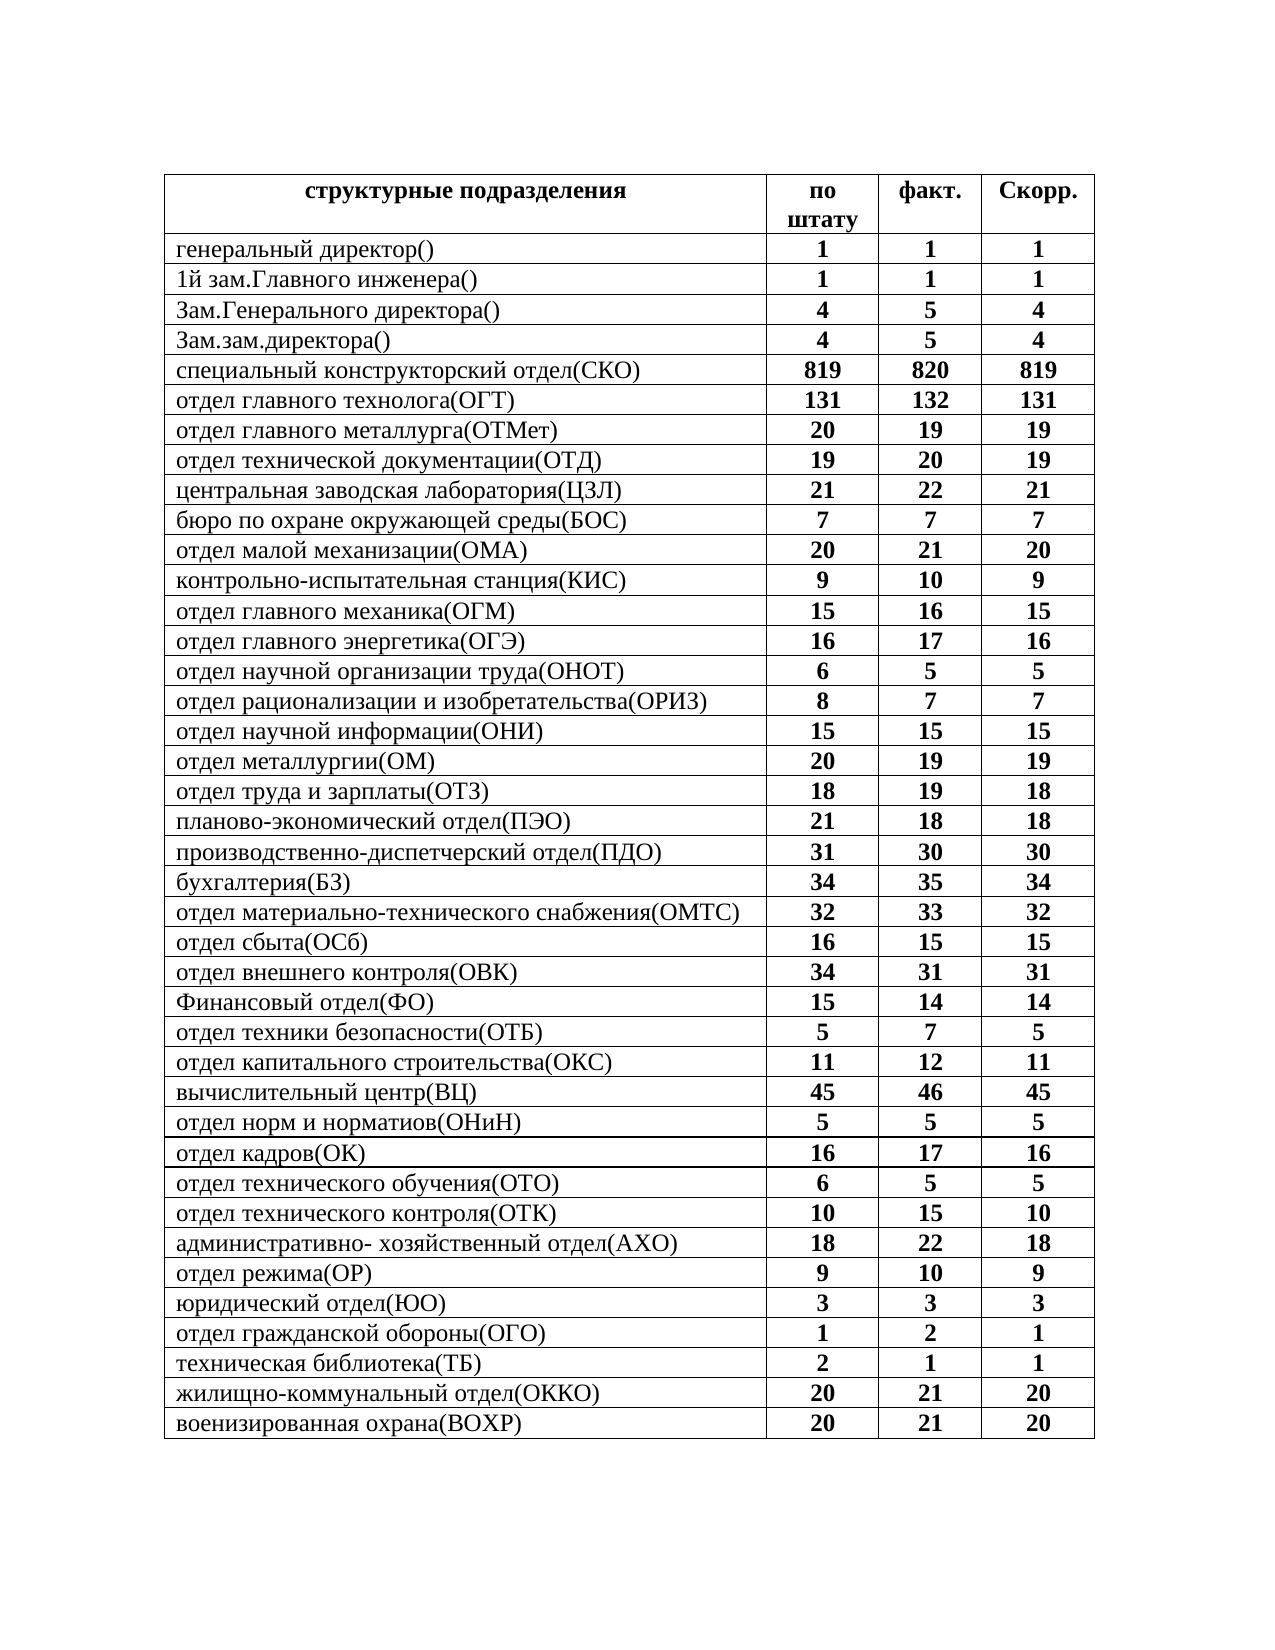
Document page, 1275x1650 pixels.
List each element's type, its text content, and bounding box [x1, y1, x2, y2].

table_cell Зам.зам.директора() [165, 325, 766, 354]
table_cell 35 [879, 866, 981, 896]
table_cell 131 [767, 385, 878, 414]
table_cell 15 [879, 927, 981, 956]
table_cell 20 [767, 415, 878, 444]
table_cell 31 [879, 957, 981, 986]
table_cell 4 [767, 325, 878, 354]
table_cell 19 [982, 746, 1094, 775]
table_cell 18 [767, 1228, 878, 1257]
table_cell 132 [879, 385, 981, 414]
table_cell 15 [767, 987, 878, 1016]
table_cell 1 [982, 1348, 1094, 1377]
table_cell отдел главного технолога(ОГТ) [165, 385, 766, 414]
table_cell 20 [982, 1378, 1094, 1407]
table_header Скорр. [982, 175, 1094, 233]
table_cell центральная заводская лаборатория(ЦЗЛ) [165, 475, 766, 504]
table_cell 33 [879, 897, 981, 926]
table_cell 2 [767, 1348, 878, 1377]
table_cell 9 [982, 1258, 1094, 1287]
table_cell отдел рационализации и изобретательства(ОРИЗ) [165, 686, 766, 715]
table_cell 21 [767, 475, 878, 504]
table_cell жилищно-коммунальный отдел(ОККО) [165, 1378, 766, 1407]
table_cell 16 [767, 927, 878, 956]
table_cell 31 [767, 836, 878, 865]
table_cell 16 [982, 1138, 1094, 1166]
table_cell 5 [879, 1107, 981, 1136]
table_header по штату [767, 175, 878, 233]
table_cell 820 [879, 355, 981, 384]
table_cell отдел главного металлурга(ОТМет) [165, 415, 766, 444]
table_cell 9 [767, 1258, 878, 1287]
table_cell отдел сбыта(ОСб) [165, 927, 766, 956]
table_cell 5 [982, 1107, 1094, 1136]
table_cell 15 [982, 596, 1094, 624]
table_header структурные подразделения [165, 175, 766, 233]
table_cell 5 [879, 295, 981, 323]
table_cell 14 [879, 987, 981, 1016]
table_cell административно- хозяйственный отдел(АХО) [165, 1228, 766, 1257]
table_cell 15 [982, 927, 1094, 956]
table_cell 4 [982, 295, 1094, 323]
table_cell 17 [879, 1138, 981, 1166]
table_cell планово-экономический отдел(ПЭО) [165, 806, 766, 835]
table_cell отдел внешнего контроля(ОВК) [165, 957, 766, 986]
table_cell 5 [767, 1017, 878, 1046]
table_cell 20 [879, 445, 981, 474]
table_cell отдел научной информации(ОНИ) [165, 716, 766, 745]
table_cell производственно-диспетчерский отдел(ПДО) [165, 836, 766, 865]
table_cell 11 [767, 1047, 878, 1076]
table_cell 20 [982, 1408, 1094, 1437]
table_cell 19 [879, 776, 981, 805]
table_cell 32 [767, 897, 878, 926]
table_cell 30 [879, 836, 981, 865]
table_cell Зам.Генерального директора() [165, 295, 766, 323]
table_cell 20 [767, 1378, 878, 1407]
table_cell отдел научной организации труда(ОНОТ) [165, 656, 766, 685]
table_cell отдел кадров(ОК) [165, 1138, 766, 1166]
table_cell отдел капитального строительства(ОКС) [165, 1047, 766, 1076]
table_cell 3 [982, 1288, 1094, 1317]
table_cell генеральный директор() [165, 234, 766, 263]
table_cell 6 [767, 1168, 878, 1197]
table_cell 16 [879, 596, 981, 624]
table_cell 15 [767, 716, 878, 745]
table_cell 10 [879, 1258, 981, 1287]
table_cell отдел режима(ОР) [165, 1258, 766, 1287]
table_cell 20 [767, 1408, 878, 1437]
table_cell 8 [767, 686, 878, 715]
table_cell отдел главного механика(ОГМ) [165, 596, 766, 624]
table_cell вычислительный центр(ВЦ) [165, 1077, 766, 1106]
table_cell 1 [982, 1318, 1094, 1347]
table_cell 819 [982, 355, 1094, 384]
table_cell 1й зам.Главного инженера() [165, 264, 766, 293]
table_cell отдел материально-технического снабжения(ОМТС) [165, 897, 766, 926]
table_cell отдел норм и норматиов(ОНиН) [165, 1107, 766, 1136]
table_cell 32 [982, 897, 1094, 926]
table_cell 19 [982, 445, 1094, 474]
table_cell 16 [767, 626, 878, 655]
table_cell 19 [767, 445, 878, 474]
table_cell 7 [879, 1017, 981, 1046]
table_cell 18 [982, 1228, 1094, 1257]
table_cell 3 [767, 1288, 878, 1317]
table_cell 1 [982, 234, 1094, 263]
table_cell 20 [767, 535, 878, 564]
table_cell 22 [879, 1228, 981, 1257]
table_cell 5 [879, 1168, 981, 1197]
table_cell 18 [879, 806, 981, 835]
table_cell 12 [879, 1047, 981, 1076]
table_cell юридический отдел(ЮО) [165, 1288, 766, 1317]
table_cell 3 [879, 1288, 981, 1317]
table_cell 2 [879, 1318, 981, 1347]
table_cell 19 [879, 746, 981, 775]
table_cell 1 [767, 234, 878, 263]
table_cell 21 [879, 535, 981, 564]
table_cell 30 [982, 836, 1094, 865]
table_cell 21 [879, 1408, 981, 1437]
table_cell 14 [982, 987, 1094, 1016]
table_cell 7 [982, 686, 1094, 715]
table_cell отдел малой механизации(ОМА) [165, 535, 766, 564]
table_cell 9 [982, 565, 1094, 594]
table_cell 15 [767, 596, 878, 624]
table_cell 1 [982, 264, 1094, 293]
table_cell 21 [879, 1378, 981, 1407]
table_cell 34 [982, 866, 1094, 896]
table_cell 5 [982, 1017, 1094, 1046]
table_cell 1 [879, 1348, 981, 1377]
table_cell отдел технического обучения(ОТО) [165, 1168, 766, 1197]
table_cell 16 [767, 1138, 878, 1166]
table_cell 34 [767, 866, 878, 896]
table_cell 7 [879, 686, 981, 715]
table_cell 15 [879, 1198, 981, 1227]
table_cell 7 [982, 505, 1094, 534]
table_cell 21 [982, 475, 1094, 504]
table_cell 45 [767, 1077, 878, 1106]
table_cell 19 [982, 415, 1094, 444]
table_cell 5 [982, 1168, 1094, 1197]
table_cell 1 [879, 234, 981, 263]
table_cell 7 [879, 505, 981, 534]
table_cell 15 [982, 716, 1094, 745]
table_cell Финансовый отдел(ФО) [165, 987, 766, 1016]
table_cell 6 [767, 656, 878, 685]
table_header факт. [879, 175, 981, 233]
table_cell 819 [767, 355, 878, 384]
table_cell 22 [879, 475, 981, 504]
table_cell 4 [982, 325, 1094, 354]
table_cell 5 [767, 1107, 878, 1136]
table_cell отдел гражданской обороны(ОГО) [165, 1318, 766, 1347]
table_cell 18 [982, 806, 1094, 835]
table_cell бюро по охране окружающей среды(БОС) [165, 505, 766, 534]
table_cell 21 [767, 806, 878, 835]
table_cell отдел техники безопасности(ОТБ) [165, 1017, 766, 1046]
table_cell 17 [879, 626, 981, 655]
table_cell военизированная охрана(ВОХР) [165, 1408, 766, 1437]
table_cell 10 [767, 1198, 878, 1227]
table_cell 9 [767, 565, 878, 594]
table_cell 16 [982, 626, 1094, 655]
table_cell контрольно-испытательная станция(КИС) [165, 565, 766, 594]
table_cell 46 [879, 1077, 981, 1106]
table_cell специальный конструкторский отдел(СКО) [165, 355, 766, 384]
table_cell отдел главного энергетика(ОГЭ) [165, 626, 766, 655]
table_cell 18 [767, 776, 878, 805]
table_cell 1 [767, 264, 878, 293]
table_cell 4 [767, 295, 878, 323]
table_cell 20 [982, 535, 1094, 564]
table_cell 5 [879, 656, 981, 685]
table_cell отдел металлургии(ОМ) [165, 746, 766, 775]
table_cell техническая библиотека(ТБ) [165, 1348, 766, 1377]
table_cell 10 [982, 1198, 1094, 1227]
table_cell 31 [982, 957, 1094, 986]
table_cell 5 [879, 325, 981, 354]
table_cell отдел технической документации(ОТД) [165, 445, 766, 474]
table_cell 10 [879, 565, 981, 594]
table_cell отдел технического контроля(ОТК) [165, 1198, 766, 1227]
table_cell 11 [982, 1047, 1094, 1076]
table_cell 1 [767, 1318, 878, 1347]
table_cell 1 [879, 264, 981, 293]
table_cell 5 [982, 656, 1094, 685]
table_cell бухгалтерия(БЗ) [165, 866, 766, 896]
table_cell 18 [982, 776, 1094, 805]
table_cell отдел труда и зарплаты(ОТЗ) [165, 776, 766, 805]
table_cell 131 [982, 385, 1094, 414]
table_cell 34 [767, 957, 878, 986]
table_cell 15 [879, 716, 981, 745]
table_cell 19 [879, 415, 981, 444]
table_cell 20 [767, 746, 878, 775]
table_cell 45 [982, 1077, 1094, 1106]
table_cell 7 [767, 505, 878, 534]
